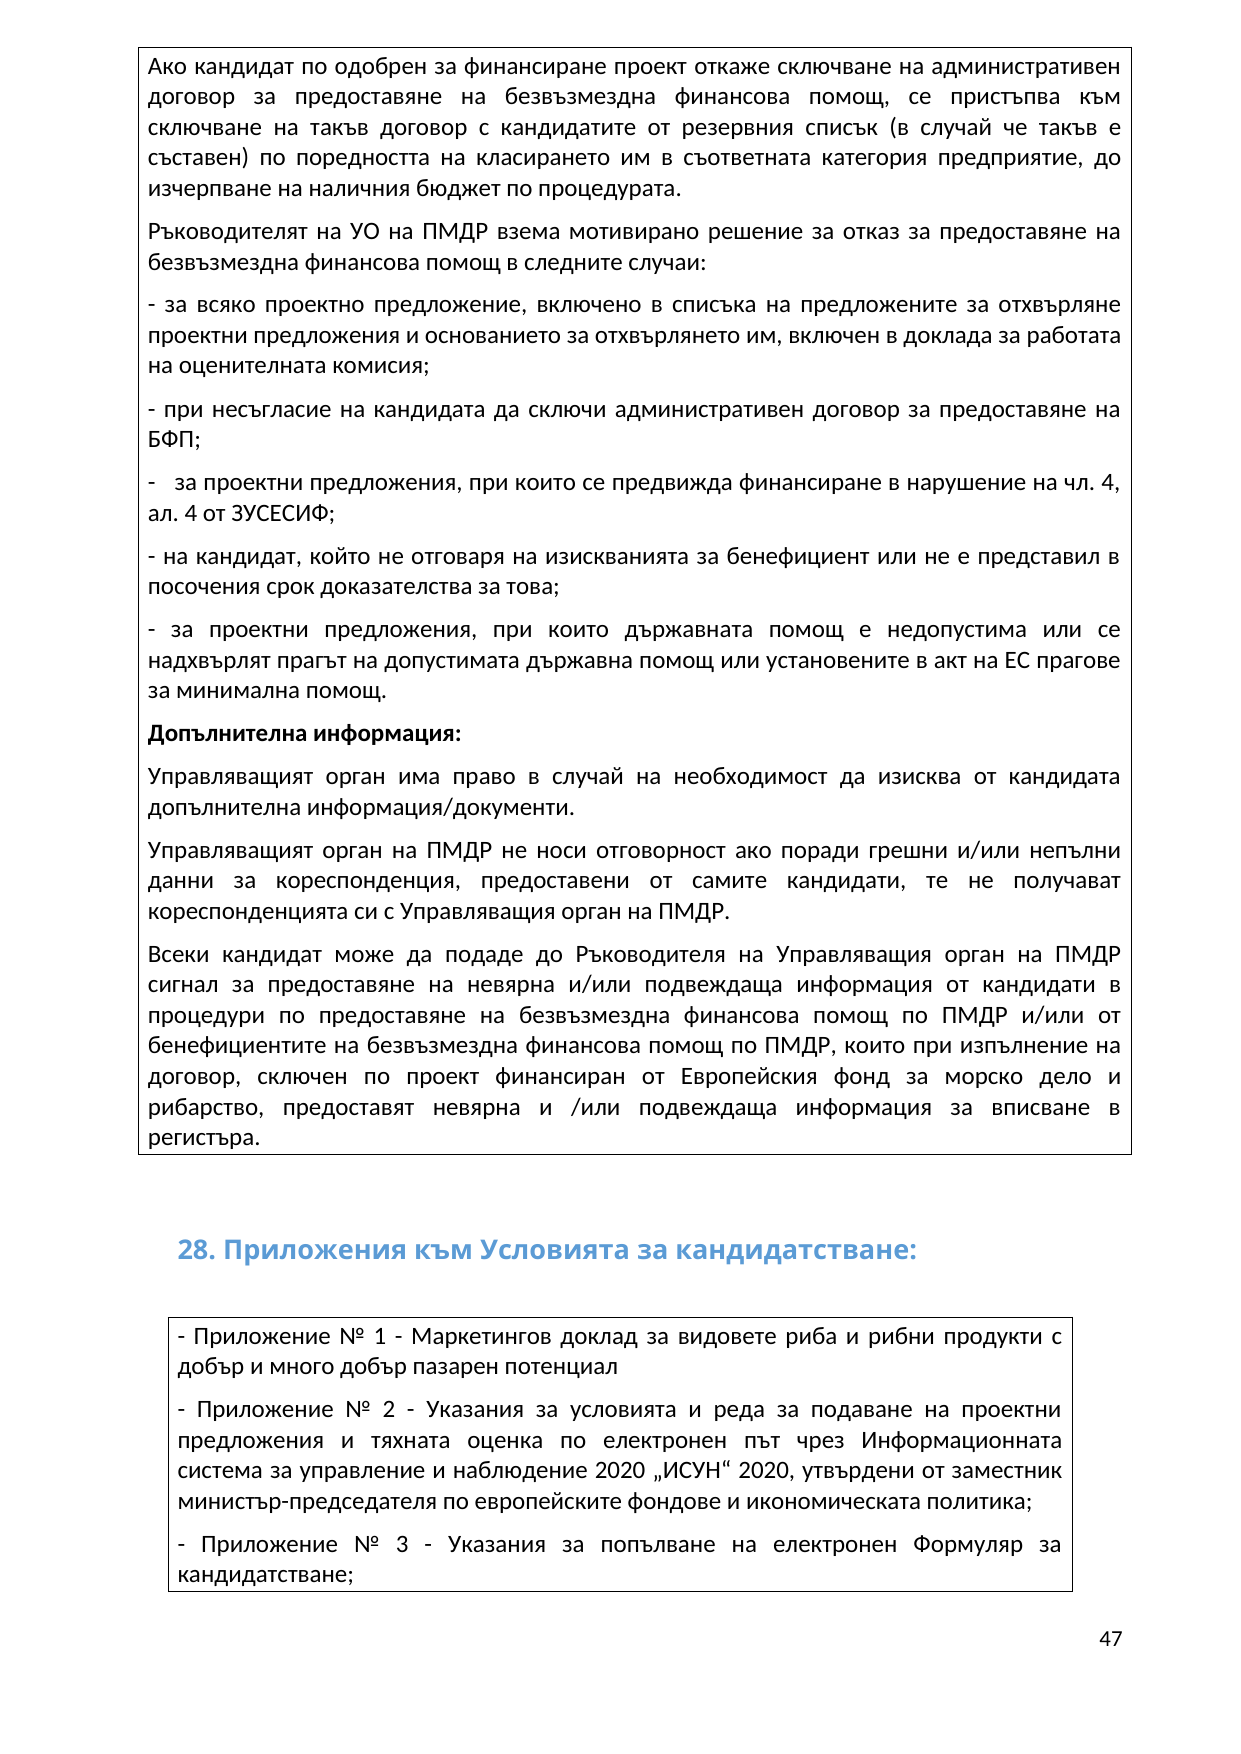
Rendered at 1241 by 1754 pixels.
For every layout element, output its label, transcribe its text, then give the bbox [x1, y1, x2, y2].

text Управляващият орган на ПМДР не носи отговорност ако поради грешни и/или непълни данни за кореспонденция, предоставени от самите кандидати, те не получават кореспонденцията си с Управляващия орган на ПМДР. [139, 831, 1131, 926]
text - на кандидат, който не отговаря на изискванията за бенефициент или не е представил в посочения срок доказателства за това; [139, 537, 1131, 601]
text Допълнителна информация: [139, 714, 1131, 748]
subtitle 28. Приложения към Условията за кандидатстване: [177, 1230, 1063, 1267]
list - Приложение № 1 - Маркетингов доклад за видовете риба и рибни продукти с добър и много добър пазарен потенциал [169, 1318, 1072, 1381]
text - за проектни предложения, при които се предвижда финансиране в нарушение на чл. 4, ал. 4 от ЗУСЕСИФ; [139, 463, 1131, 527]
list - Приложение № 2 - Указания за условията и реда за подаване на проектни предложения и тяхната оценка по електронен път чрез Информационната система за управление и наблюдение 2020 „ИСУН“ 2020, утвърдени от заместник министър-председателя по европейските фондове и икономическата политика; [169, 1390, 1072, 1516]
text Управляващият орган има право в случай на необходимост да изисква от кандидата допълнителна информация/документи. [139, 757, 1131, 821]
list - Приложение № 3 - Указания за попълване на електронен Формуляр за кандидатстване; [169, 1525, 1072, 1591]
text Ако кандидат по одобрен за финансиране проект откаже сключване на административен договор за предоставяне на безвъзмездна финансова помощ, се пристъпва към сключване на такъв договор с кандидатите от резервния списък (в случай че такъв е съставен) по поредността на класирането им в съответната категория предприятие, до изчерпване на наличния бюджет по процедурата. [139, 48, 1131, 203]
text - при несъгласие на кандидата да сключи административен договор за предоставяне на БФП; [139, 389, 1131, 454]
text Всеки кандидат може да подаде до Ръководителя на Управляващия орган на ПМДР сигнал за предоставяне на невярна и/или подвеждаща информация от кандидати в процедури по предоставяне на безвъзмездна финансова помощ по ПМДР и/или от бенефициентите на безвъзмездна финансова помощ по ПМДР, които при изпълнение на договор, сключен по проект финансиран от Европейския фонд за морско дело и рибарство, предоставят невярна и /или подвеждаща информация за вписване в регистъра. [139, 935, 1131, 1154]
text - за всяко проектно предложение, включено в списъка на предложените за отхвърляне проектни предложения и основанието за отхвърлянето им, включен в доклада за работата на оценителната комисия; [139, 286, 1131, 380]
text - за проектни предложения, при които държавната помощ е недопустима или се надхвърлят прагът на допустимата държавна помощ или установените в акт на ЕС прагове за минимална помощ. [139, 610, 1131, 705]
text Ръководителят на УО на ПМДР взема мотивирано решение за отказ за предоставяне на безвъзмездна финансова помощ в следните случаи: [139, 212, 1131, 276]
